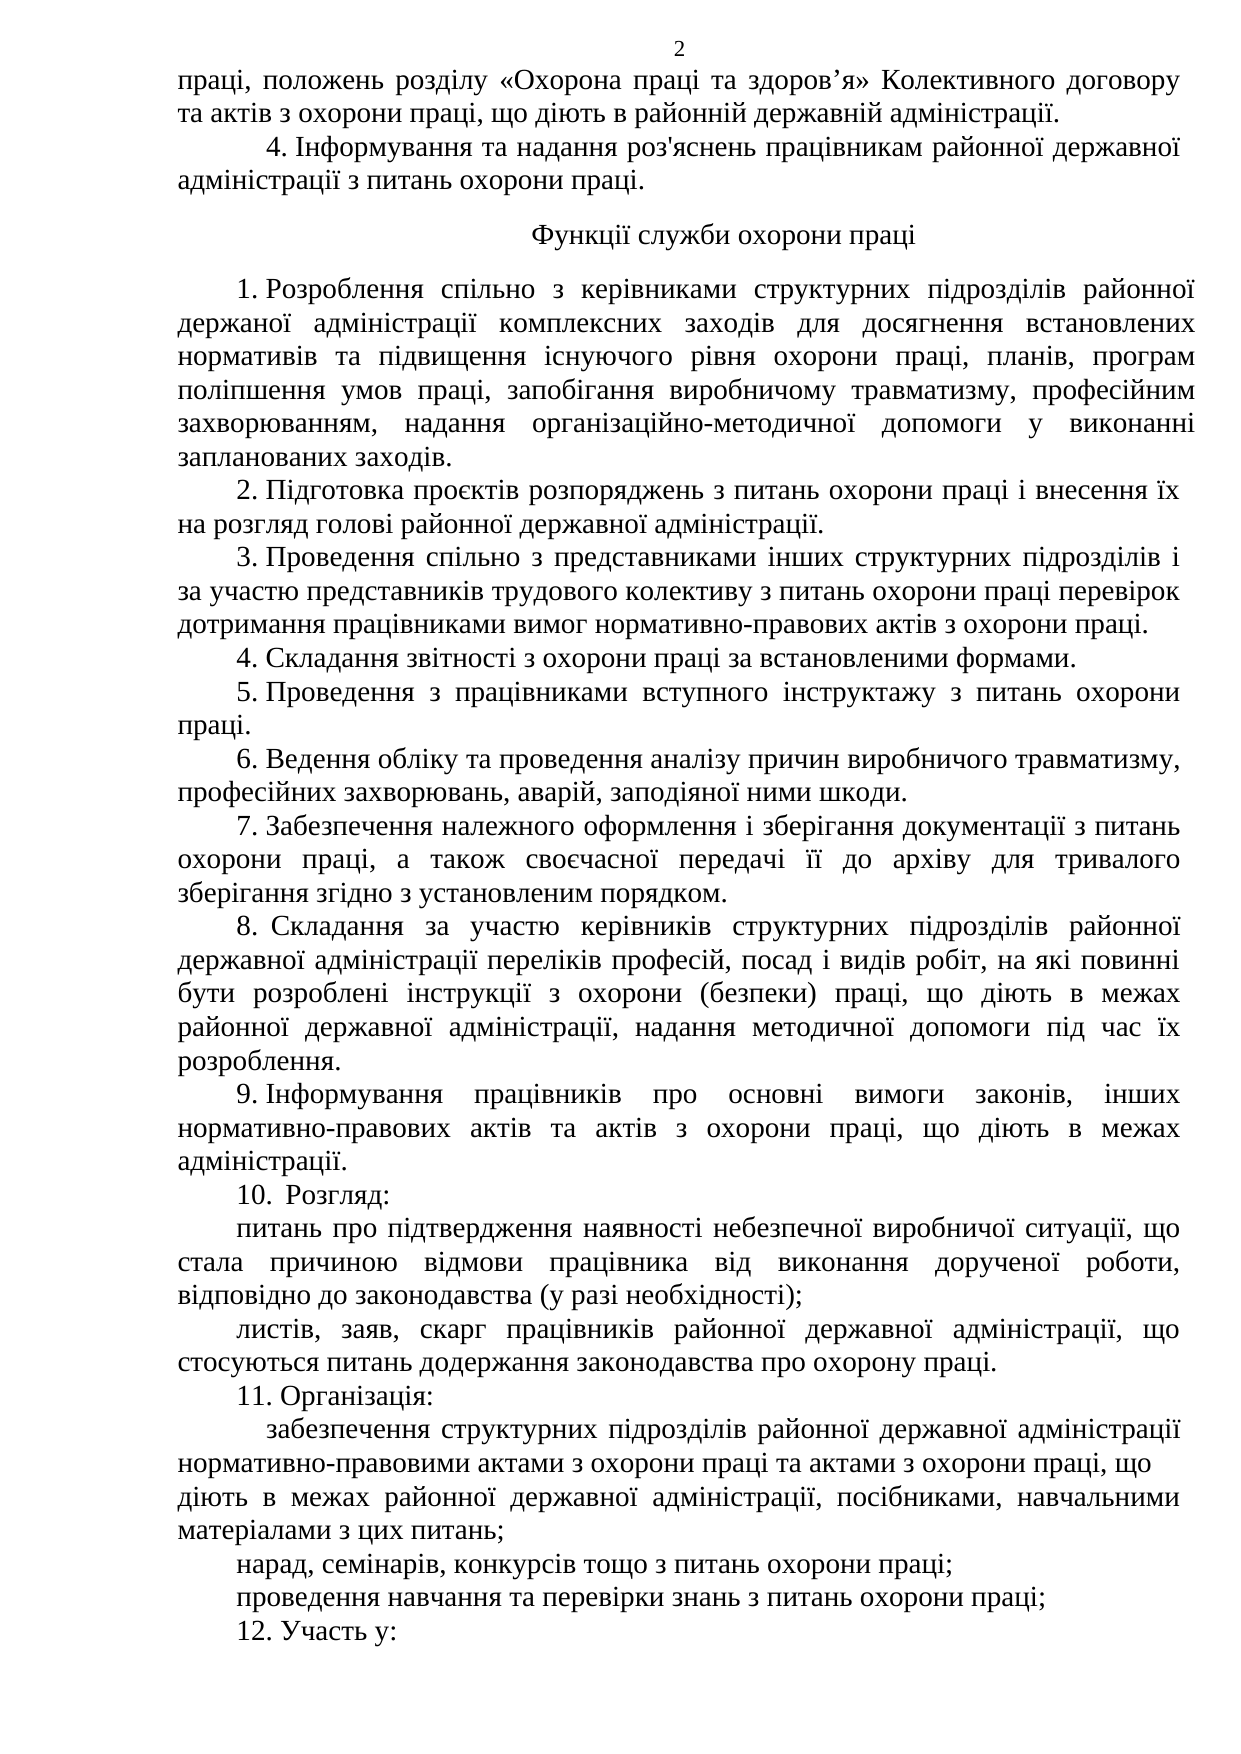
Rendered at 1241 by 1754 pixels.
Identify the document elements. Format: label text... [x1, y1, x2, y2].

text 9. Інформування працівників про основні вимоги законів, інших нормативно-правових актів та актів з охорони праці, що діють в межах адміністрації. [177, 1076, 1181, 1177]
text 4. Складання звітності з охорони праці за встановленими формами. [177, 640, 1181, 674]
text діють в межах районної державної адміністрації, посібниками, навчальними матеріалами з цих питань; [177, 1479, 1181, 1546]
text 10. Розгляд: [177, 1177, 1181, 1210]
text питань про підтвердження наявності небезпечної виробничої ситуації, що стала причиною відмови працівника від виконання дорученої роботи, відповідно до законодавства (у разі необхідності); [177, 1210, 1181, 1311]
text забезпечення структурних підрозділів районної державної адміністрації нормативно-правовими актами з охорони праці та актами з охорони праці, що [177, 1412, 1181, 1479]
text 12. Участь у: [177, 1613, 1181, 1646]
text нарад, семінарів, конкурсів тощо з питань охорони праці; [177, 1546, 1181, 1579]
text 4. Інформування та надання роз'яснень працівникам районної державної адміністрації з питань охорони праці. [177, 129, 1181, 196]
text проведення навчання та перевірки знань з питань охорони праці; [177, 1579, 1181, 1613]
text 3. Проведення спільно з представниками інших структурних підрозділів і за участю представників трудового колективу з питань охорони праці перевірок дотримання працівниками вимог нормативно-правових актів з охорони праці. [177, 539, 1181, 640]
text 5. Проведення з працівниками вступного інструктажу з питань охорони праці. [177, 674, 1181, 741]
text 7. Забезпечення належного оформлення і зберігання документації з питань охорони праці, а також своєчасної передачі її до архіву для тривалого зберігання згідно з установленим порядком. [177, 808, 1181, 908]
text 11. Організація: [177, 1378, 1181, 1412]
text 2. Підготовка проєктів розпоряджень з питань охорони праці і внесення їх на розгляд голові районної державної адміністрації. [177, 472, 1181, 539]
text 6. Ведення обліку та проведення аналізу причин виробничого травматизму, професійних захворювань, аварій, заподіяної ними шкоди. [177, 741, 1181, 808]
text 1. Розроблення спільно з керівниками структурних підрозділів районної держаної адміністрації комплексних заходів для досягнення встановлених нормативів та підвищення існуючого рівня охорони праці, планів, програм поліпшення умов праці, запобігання виробничому травматизму, професійним захворюванням, надання організаційно-методичної допомоги у виконанні запланованих заходів. [177, 271, 1196, 472]
text Функції служби охорони праці [177, 217, 1181, 250]
text листів, заяв, скарг працівників районної державної адміністрації, що стосуються питань додержання законодавства про охорону праці. [177, 1311, 1181, 1378]
text 8. Складання за участю керівників структурних підрозділів районної державної адміністрації переліків професій, посад і видів робіт, на які повинні бути розроблені інструкції з охорони (безпеки) праці, що діють в межах районної державної адміністрації, надання методичної допомоги під час їх розроблення. [177, 908, 1181, 1076]
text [177, 62, 1181, 129]
